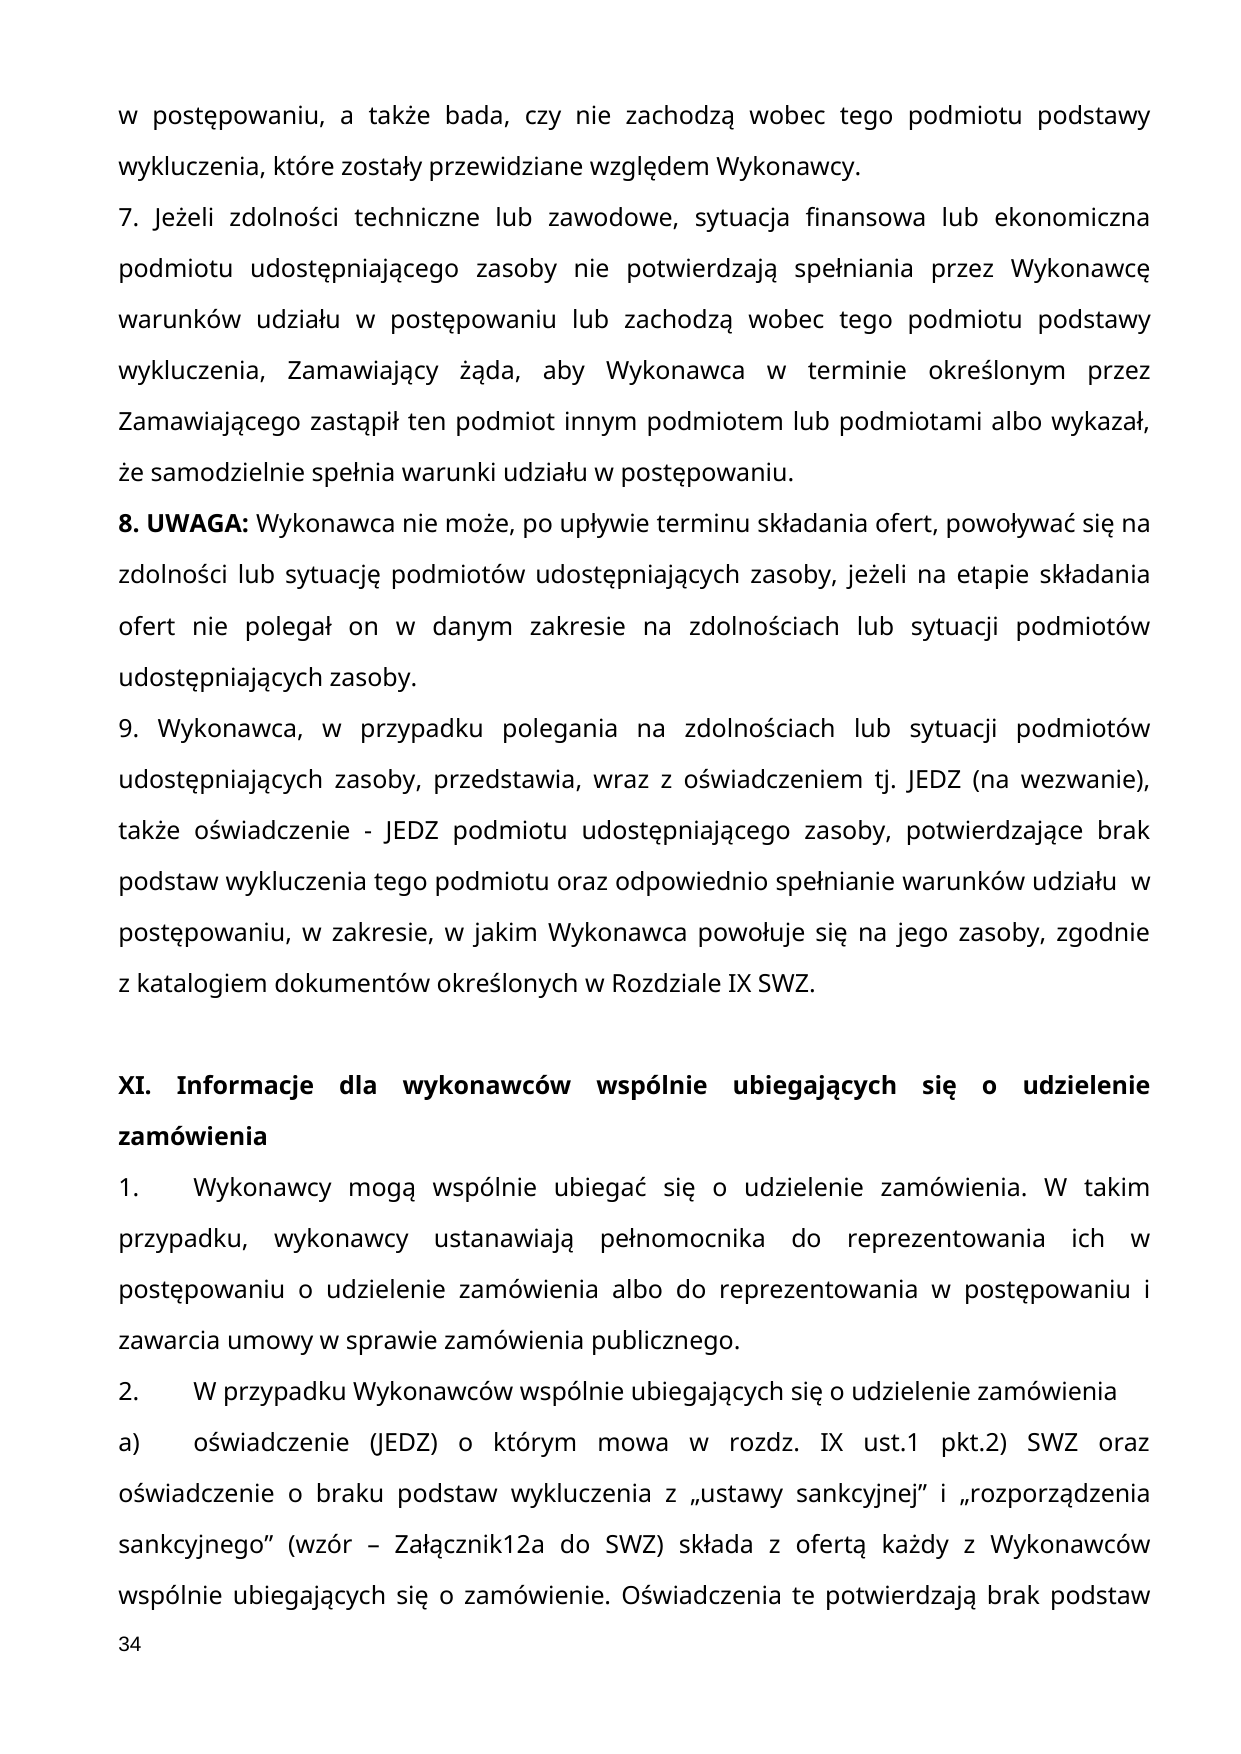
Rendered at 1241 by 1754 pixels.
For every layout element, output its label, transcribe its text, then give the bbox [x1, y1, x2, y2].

subtitle XI. Informacje dla wykonawców wspólnie ubiegających się o udzielenie zamówienia [118, 1068, 1152, 1153]
text 9. Wykonawca, w przypadku polegania na zdolnościach lub sytuacji podmiotów udostępniających zasoby, przedstawia, wraz z oświadczeniem tj. JEDZ (na wezwanie), także oświadczenie - JEDZ podmiotu udostępniającego zasoby, potwierdzające brak podstaw wykluczenia tego podmiotu oraz odpowiednio spełnianie warunków udziału w postępowaniu, w zakresie, w jakim Wykonawca powołuje się na jego zasoby, zgodnie z katalogiem dokumentów określonych w Rozdziale IX SWZ. [118, 710, 1152, 999]
text 8. UWAGA: Wykonawca nie może, po upływie terminu składania ofert, powoływać się na zdolności lub sytuację podmiotów udostępniających zasoby, jeżeli na etapie składania ofert nie polegał on w danym zakresie na zdolnościach lub sytuacji podmiotów udostępniających zasoby. [118, 506, 1152, 693]
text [118, 98, 1152, 183]
text 2. W przypadku Wykonawców wspólnie ubiegających się o udzielenie zamówienia [118, 1374, 1152, 1408]
text 1. Wykonawcy mogą wspólnie ubiegać się o udzielenie zamówienia. W takim przypadku, wykonawcy ustanawiają pełnomocnika do reprezentowania ich w postępowaniu o udzielenie zamówienia albo do reprezentowania w postępowaniu i zawarcia umowy w sprawie zamówienia publicznego. [118, 1170, 1152, 1357]
list 7. Jeżeli zdolności techniczne lub zawodowe, sytuacja finansowa lub ekonomiczna podmiotu udostępniającego zasoby nie potwierdzają spełniania przez Wykonawcę warunków udziału w postępowaniu lub zachodzą wobec tego podmiotu podstawy wykluczenia, Zamawiający żąda, aby Wykonawca w terminie określonym przez Zamawiającego zastąpił ten podmiot innym podmiotem lub podmiotami albo wykazał, że samodzielnie spełnia warunki udziału w postępowaniu. [118, 200, 1152, 489]
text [118, 1425, 1152, 1612]
